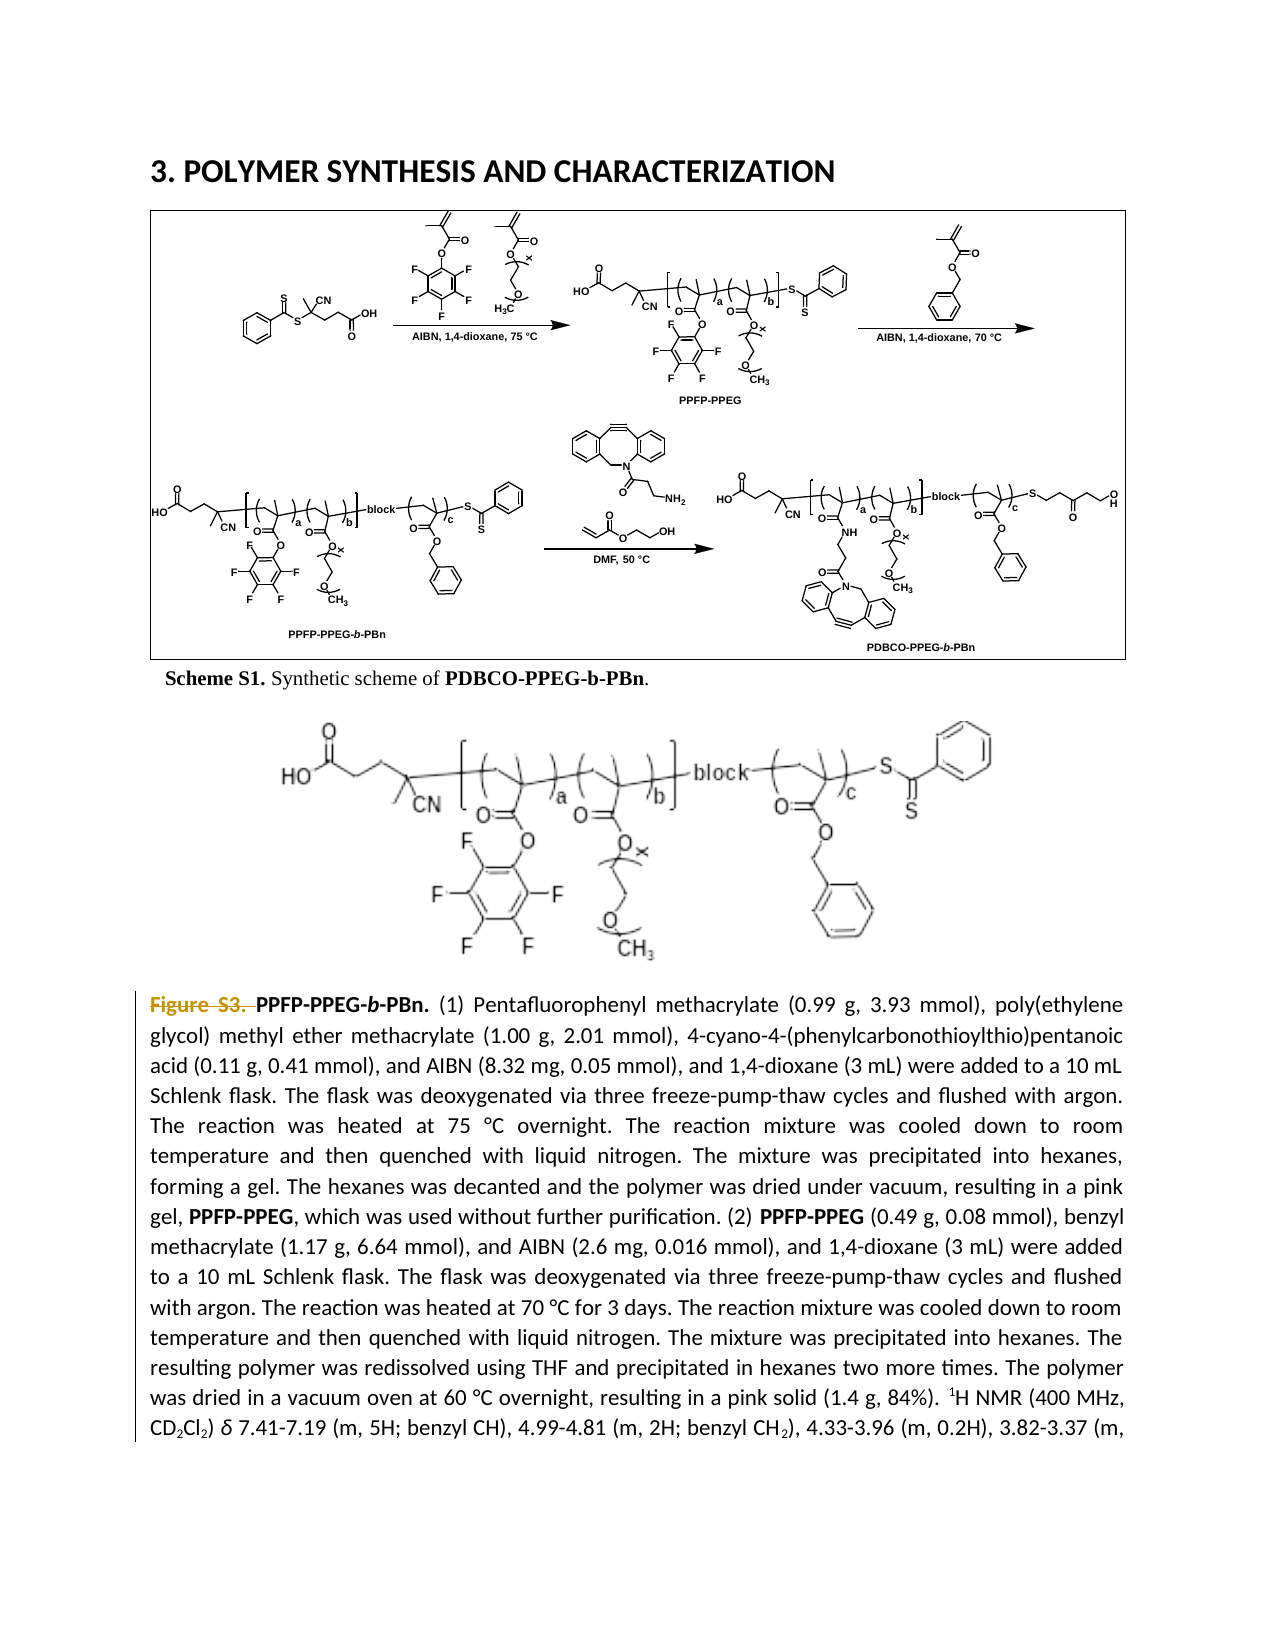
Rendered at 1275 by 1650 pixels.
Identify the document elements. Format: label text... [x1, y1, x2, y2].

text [150, 991, 1125, 1442]
text 3. POLYMER SYNTHESIS AND CHARACTERIZATION [150, 150, 1125, 191]
